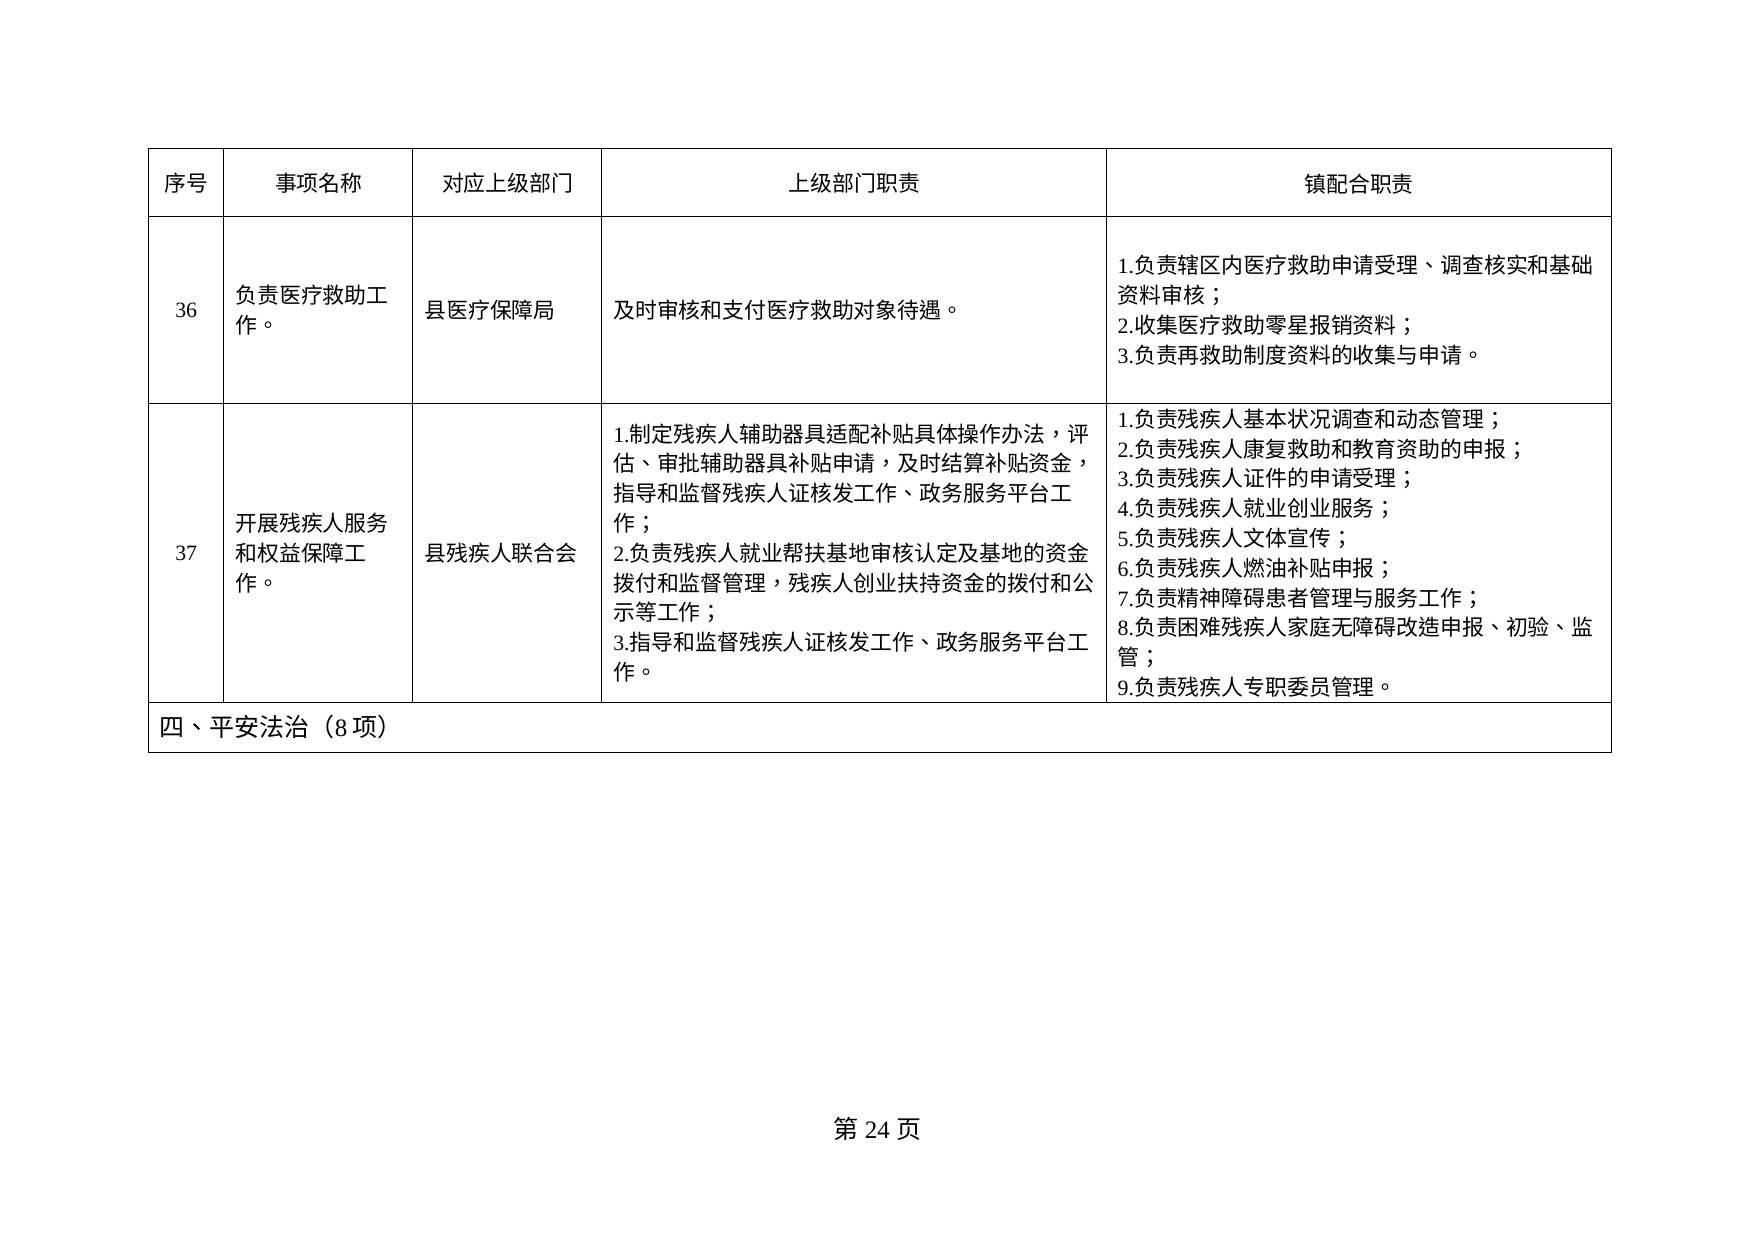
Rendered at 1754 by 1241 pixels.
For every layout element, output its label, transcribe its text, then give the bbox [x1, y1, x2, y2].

table_cell 四、平安法治（8项） [149, 703, 1611, 752]
table_cell 县医疗保障局 [413, 217, 601, 403]
table_cell 1.负责辖区内医疗救助申请受理、调查核实和基础资料审核； 2.收集医疗救助零星报销资料； 3.负责再救助制度资料的收集与申请。 [1107, 217, 1611, 403]
table_cell 37 [149, 404, 223, 702]
table_cell 县残疾人联合会 [413, 404, 601, 702]
table_header 镇配合职责 [1107, 149, 1611, 216]
table_header 上级部门职责 [602, 149, 1106, 216]
table_cell 36 [149, 217, 223, 403]
table_cell 负责医疗救助工作。 [224, 217, 412, 403]
table_cell 1.负责残疾人基本状况调查和动态管理； 2.负责残疾人康复救助和教育资助的申报； 3.负责残疾人证件的申请受理； 4.负责残疾人就业创业服务； 5.负责残疾人文体宣传； 6.负责残疾人燃油补贴申报； 7.负责精神障碍患者管理与服务工作； 8.负责困难残疾人家庭无障碍改造申报、初验、监管； 9.负责残疾人专职委员管理。 [1107, 404, 1611, 702]
table_header 序号 [149, 149, 223, 216]
table_cell 及时审核和支付医疗救助对象待遇。 [602, 217, 1106, 403]
table_header 事项名称 [224, 149, 412, 216]
table_cell 开展残疾人服务和权益保障工作。 [224, 404, 412, 702]
table_cell 1.制定残疾人辅助器具适配补贴具体操作办法，评估、审批辅助器具补贴申请，及时结算补贴资金，指导和监督残疾人证核发工作、政务服务平台工作； 2.负责残疾人就业帮扶基地审核认定及基地的资金拨付和监督管理，残疾人创业扶持资金的拨付和公示等工作； 3.指导和监督残疾人证核发工作、政务服务平台工作。 [602, 404, 1106, 702]
table_header 对应上级部门 [413, 149, 601, 216]
